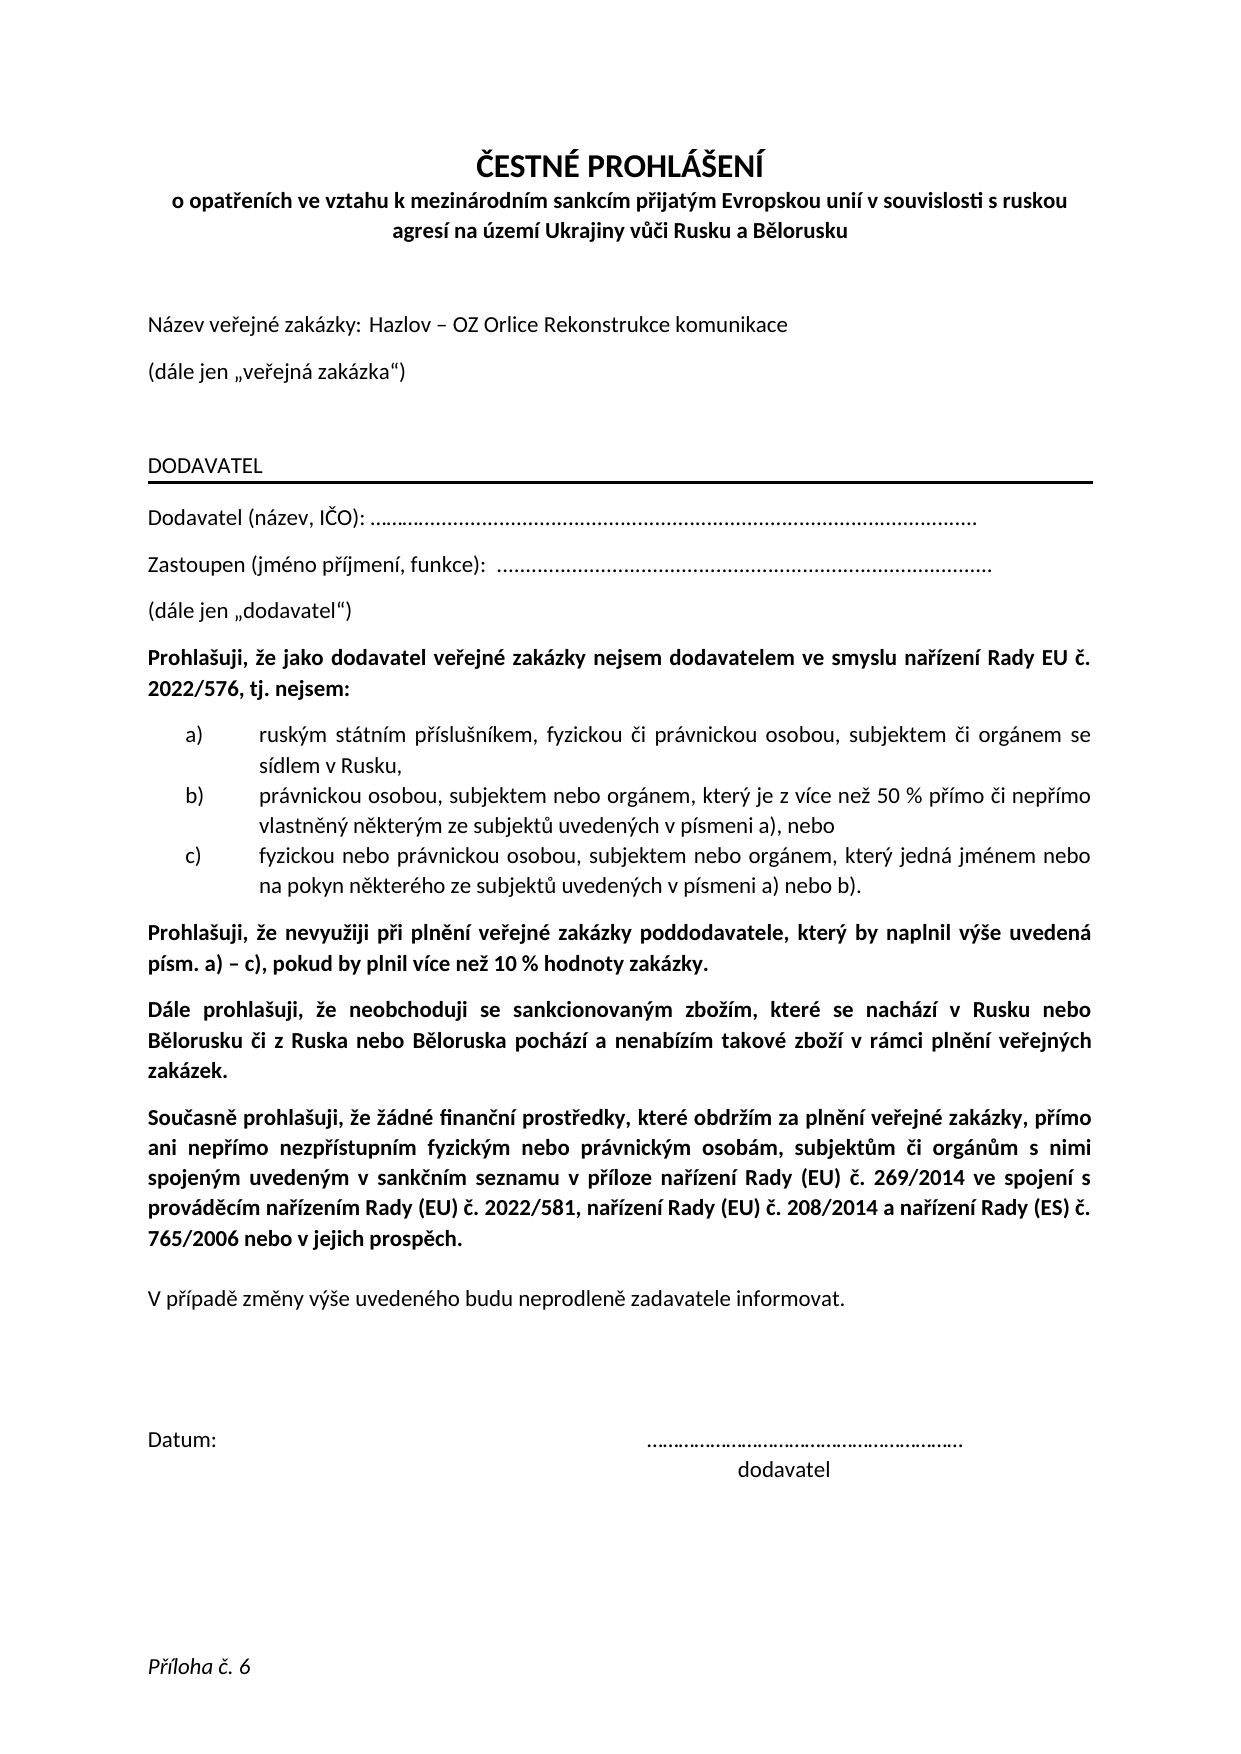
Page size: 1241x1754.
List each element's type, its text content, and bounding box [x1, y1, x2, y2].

text V případě změny výše uvedeného budu neprodleně zadavatele informovat. [148, 1284, 1093, 1312]
text Název veřejné zakázky: Hazlov – OZ Orlice Rekonstrukce komunikace [148, 310, 1093, 338]
text Datum: …………………………………………………… [148, 1425, 1093, 1453]
list fyzickou nebo právnickou osobou, subjektem nebo orgánem, který jedná jménem nebo na pokyn některého ze subjektů uvedených v písmeni a) nebo b). [185, 841, 1093, 899]
list právnickou osobou, subjektem nebo orgánem, který je z více než 50 % přímo či nepřímo vlastněný některým ze subjektů uvedených v písmeni a), nebo [185, 781, 1093, 839]
text (dále jen „veřejná zakázka“) [148, 357, 1093, 385]
text ČESTNÉ PROHLÁŠENÍ [148, 145, 1093, 186]
text o opatřeních ve vztahu k mezinárodním sankcím přijatým Evropskou unií v souvislosti s ruskou agresí na území Ukrajiny vůči Rusku a Bělorusku [148, 186, 1093, 244]
text Zastoupen (jméno příjmení, funkce): ...................................................................................... [148, 550, 1093, 578]
text (dále jen „dodavatel“) [148, 597, 1093, 624]
text dodavatel [148, 1455, 1093, 1483]
text Dodavatel (název, IČO): ………................................................................................................. [148, 503, 1093, 531]
text Prohlašuji, že nevyužiji při plnění veřejné zakázky poddodavatele, který by naplnil výše uvedená písm. a) – c), pokud by plnil více než 10 % hodnoty zakázky. [148, 918, 1093, 977]
text Současně prohlašuji, že žádné finanční prostředky, které obdržím za plnění veřejné zakázky, přímo ani nepřímo nezpřístupním fyzickým nebo právnickým osobám, subjektům či orgánům s nimi spojeným uvedeným v sankčním seznamu v příloze nařízení Rady (EU) č. 269/2014 ve spojení s prováděcím nařízením Rady (EU) č. 2022/581, nařízení Rady (EU) č. 208/2014 a nařízení Rady (ES) č. 765/2006 nebo v jejich prospěch. [148, 1103, 1093, 1252]
text Prohlašuji, že jako dodavatel veřejné zakázky nejsem dodavatelem ve smyslu nařízení Rady EU č. 2022/576, tj. nejsem: [148, 643, 1093, 702]
list ruským státním příslušníkem, fyzickou či právnickou osobou, subjektem či orgánem se sídlem v Rusku, [185, 721, 1093, 779]
text Dále prohlašuji, že neobchoduji se sankcionovaným zbožím, které se nachází v Rusku nebo Bělorusku či z Ruska nebo Běloruska pochází a nenabízím takové zboží v rámci plnění veřejných zakázek. [148, 996, 1093, 1084]
text DODAVATEL [148, 451, 1093, 481]
